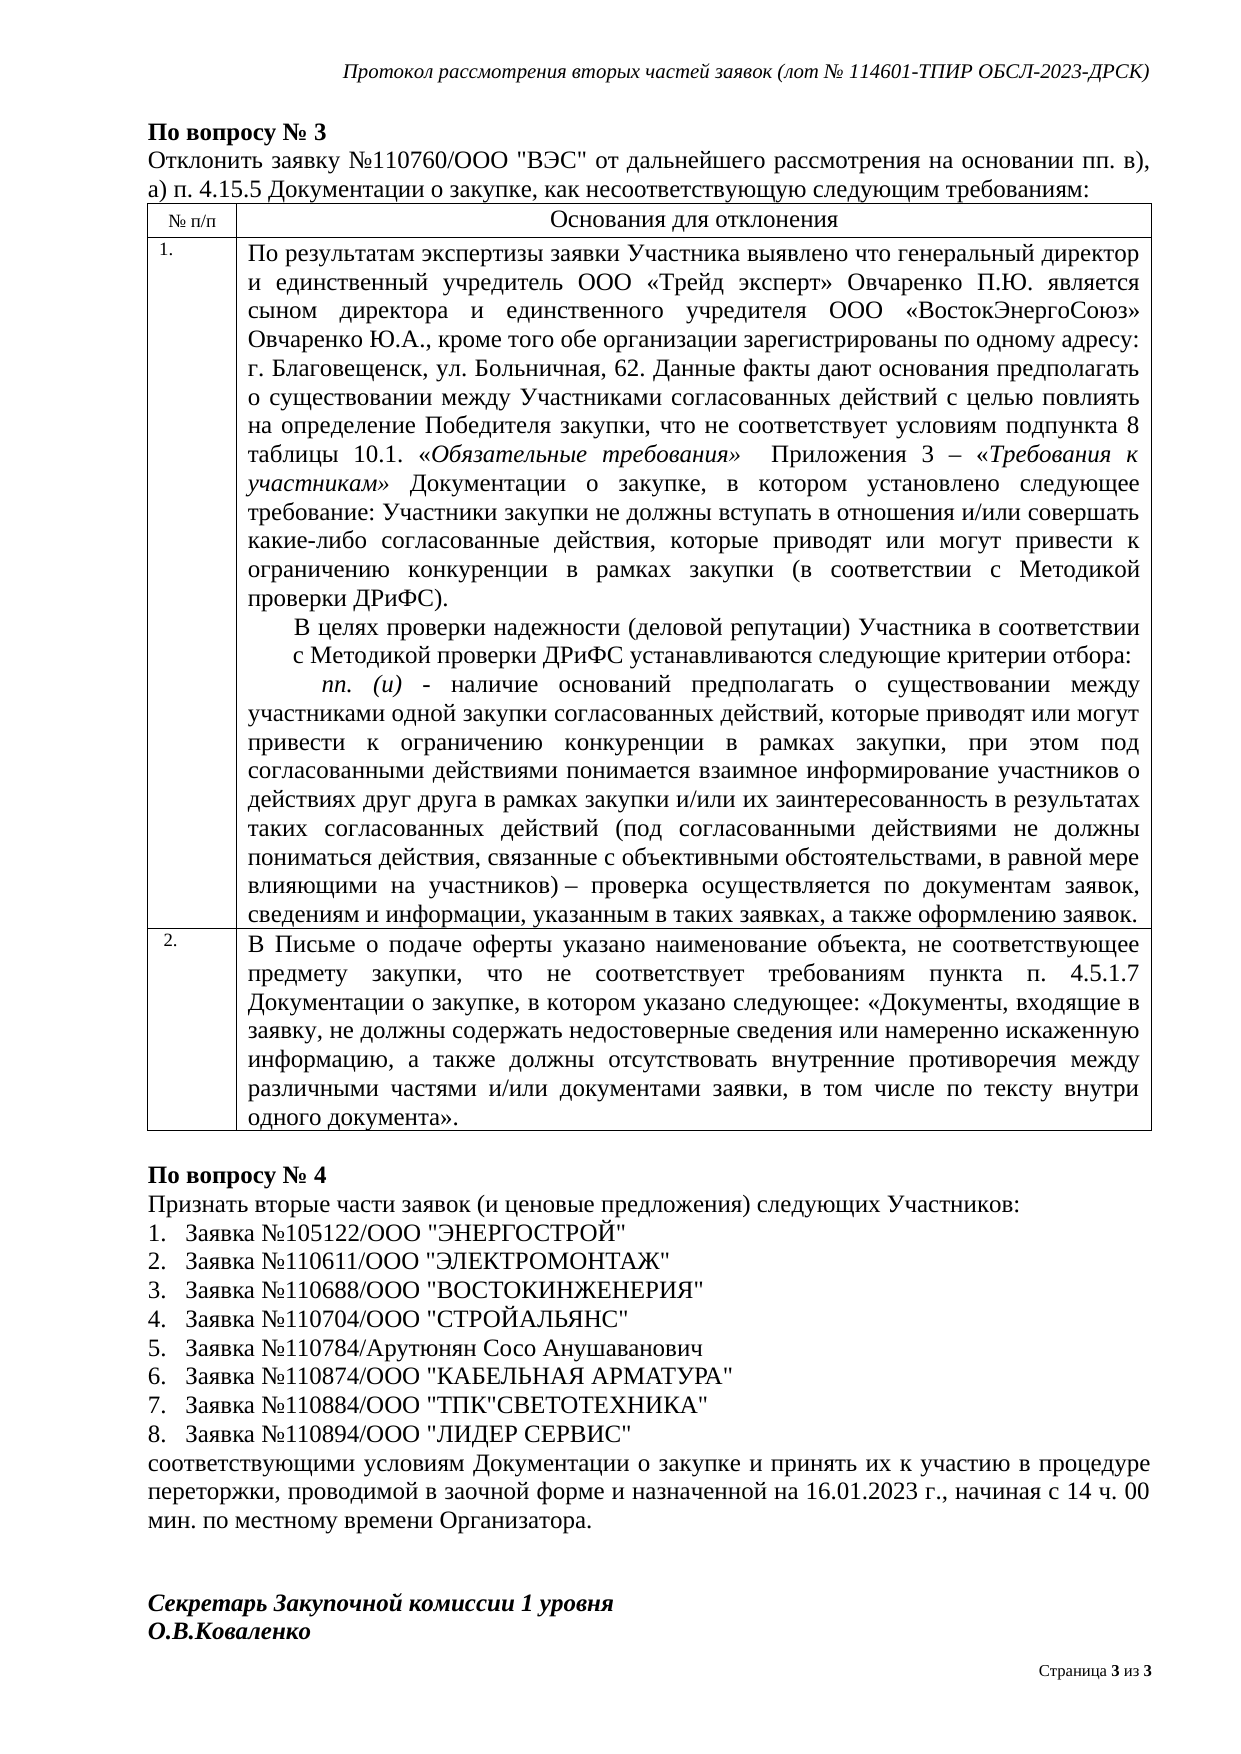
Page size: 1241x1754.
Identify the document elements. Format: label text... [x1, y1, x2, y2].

table_cell [148, 929, 236, 1130]
table_cell В Письме о подаче оферты указано наименование объекта, не соответствующее предмету закупки, что не соответствует требованиям пункта п. 4.5.1.7 Документации о закупке, в котором указано следующее: «Документы, входящие в заявку, не должны содержать недостоверные сведения или намеренно искаженную информацию, а также должны отсутствовать внутренние противоречия между различными частями и/или документами заявки, в том числе по тексту внутри одного документа». [237, 929, 1151, 1130]
list Заявка №110894/ООО "ЛИДЕР СЕРВИС" [148, 1419, 1152, 1448]
list Заявка №110611/ООО "ЭЛЕКТРОМОНТАЖ" [148, 1246, 1152, 1275]
list Заявка №105122/ООО "ЭНЕРГОСТРОЙ" [148, 1218, 1152, 1246]
table_header Основания для отклонения [237, 204, 1151, 237]
text По вопросу № 4 [148, 1160, 1152, 1189]
table_header № п/п [148, 204, 236, 237]
list Заявка №110704/ООО "СТРОЙАЛЬЯНС" [148, 1304, 1152, 1333]
list Заявка №110884/ООО "ТПК"СВЕТОТЕХНИКА" [148, 1390, 1152, 1419]
text Секретарь Закупочной комиссии 1 уровня О.В.Коваленко [148, 1588, 1152, 1645]
text Отклонить заявку №110760/ООО "ВЭС" от дальнейшего рассмотрения на основании пп. в), а) п. 4.15.5 Документации о закупке, как несоответствующую следующим требованиям: [148, 146, 1152, 203]
text соответствующими условиям Документации о закупке и принять их к участию в процедуре переторжки, проводимой в заочной форме и назначенной на 16.01.2023 г., начиная с 14 ч. 00 мин. по местному времени Организатора. [148, 1448, 1152, 1534]
list Заявка №110784/Арутюнян Сосо Анушаванович [148, 1333, 1152, 1361]
list Заявка №110688/ООО "ВОСТОКИНЖЕНЕРИЯ" [148, 1275, 1152, 1304]
text Признать вторые части заявок (и ценовые предложения) следующих Участников: [148, 1189, 1152, 1218]
list Заявка №110874/ООО "КАБЕЛЬНАЯ АРМАТУРА" [148, 1361, 1152, 1390]
text По вопросу № 3 [148, 117, 1152, 146]
table_cell [148, 238, 236, 928]
